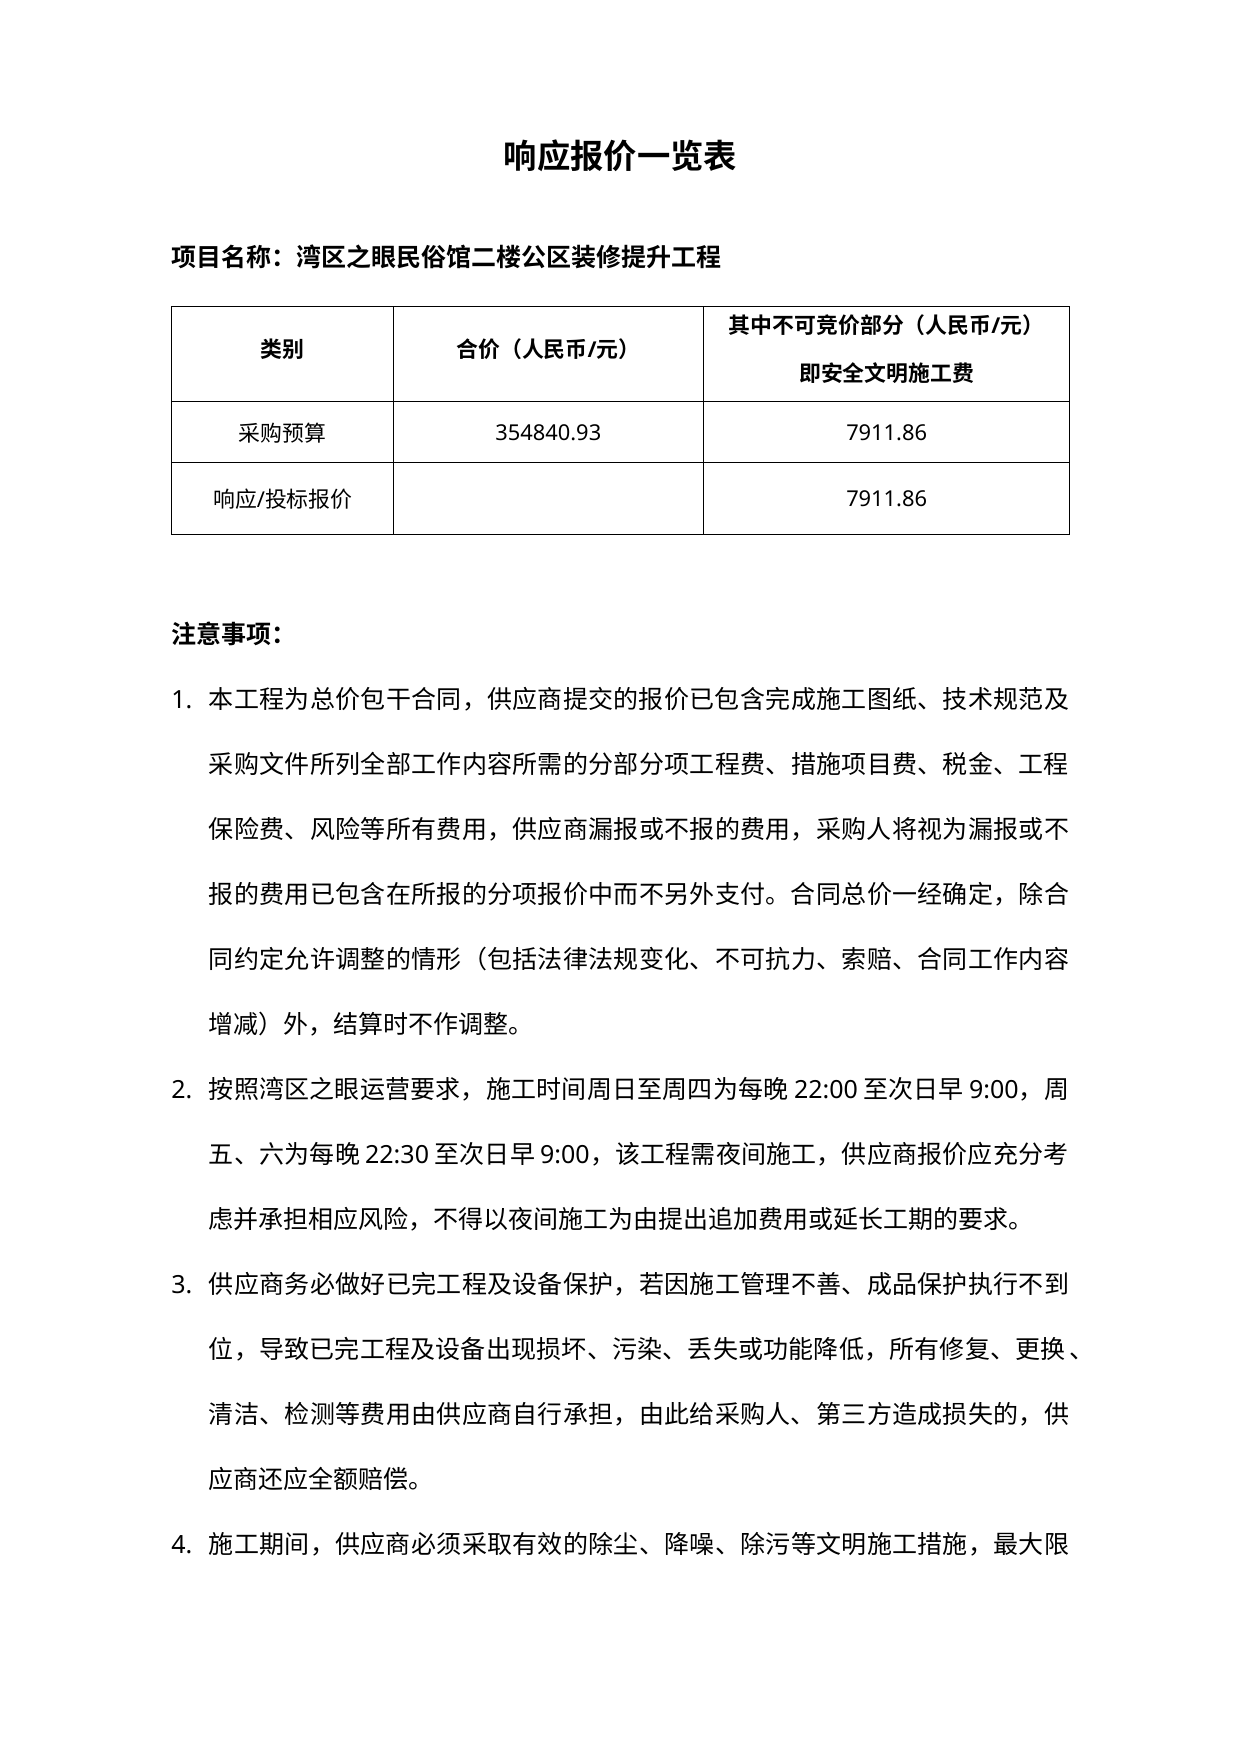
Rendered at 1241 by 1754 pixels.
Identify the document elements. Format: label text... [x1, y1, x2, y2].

list 按照湾区之眼运营要求，施工时间周日至周四为每晚22:00至次日早9:00，周五、六为每晚22:30至次日早9:00，该工程需夜间施工，供应商报价应充分考虑并承担相应风险，不得以夜间施工为由提出追加费用或延长工期的要求。 [171, 1055, 1069, 1250]
list 供应商务必做好已完工程及设备保护，若因施工管理不善、成品保护执行不到位，导致已完工程及设备出现损坏、污染、丢失或功能降低，所有修复、更换、清洁、检测等费用由供应商自行承担，由此给采购人、第三方造成损失的，供应商还应全额赔偿。 [171, 1250, 1069, 1510]
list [171, 1510, 1069, 1575]
table_header 类别 [172, 307, 393, 401]
table_header 合价（人民币/元） [394, 307, 703, 401]
table_cell 354840.93 [394, 402, 703, 462]
table_header 其中不可竞价部分（人民币/元） 即安全文明施工费 [704, 307, 1069, 401]
text 注意事项： [171, 600, 1069, 665]
table_cell 7911.86 [704, 402, 1069, 462]
table_cell 7911.86 [704, 463, 1069, 534]
list 本工程为总价包干合同，供应商提交的报价已包含完成施工图纸、技术规范及采购文件所列全部工作内容所需的分部分项工程费、措施项目费、税金、工程保险费、风险等所有费用，供应商漏报或不报的费用，采购人将视为漏报或不报的费用已包含在所报的分项报价中而不另外支付。合同总价一经确定，除合同约定允许调整的情形（包括法律法规变化、不可抗力、索赔、合同工作内容增减）外，结算时不作调整。 [171, 665, 1069, 1055]
table_cell [394, 463, 703, 534]
table_cell 采购预算 [172, 402, 393, 462]
table_cell 响应/投标报价 [172, 463, 393, 534]
text 响应报价一览表 [171, 129, 1069, 178]
text 项目名称：湾区之眼民俗馆二楼公区装修提升工程 [171, 223, 1069, 288]
